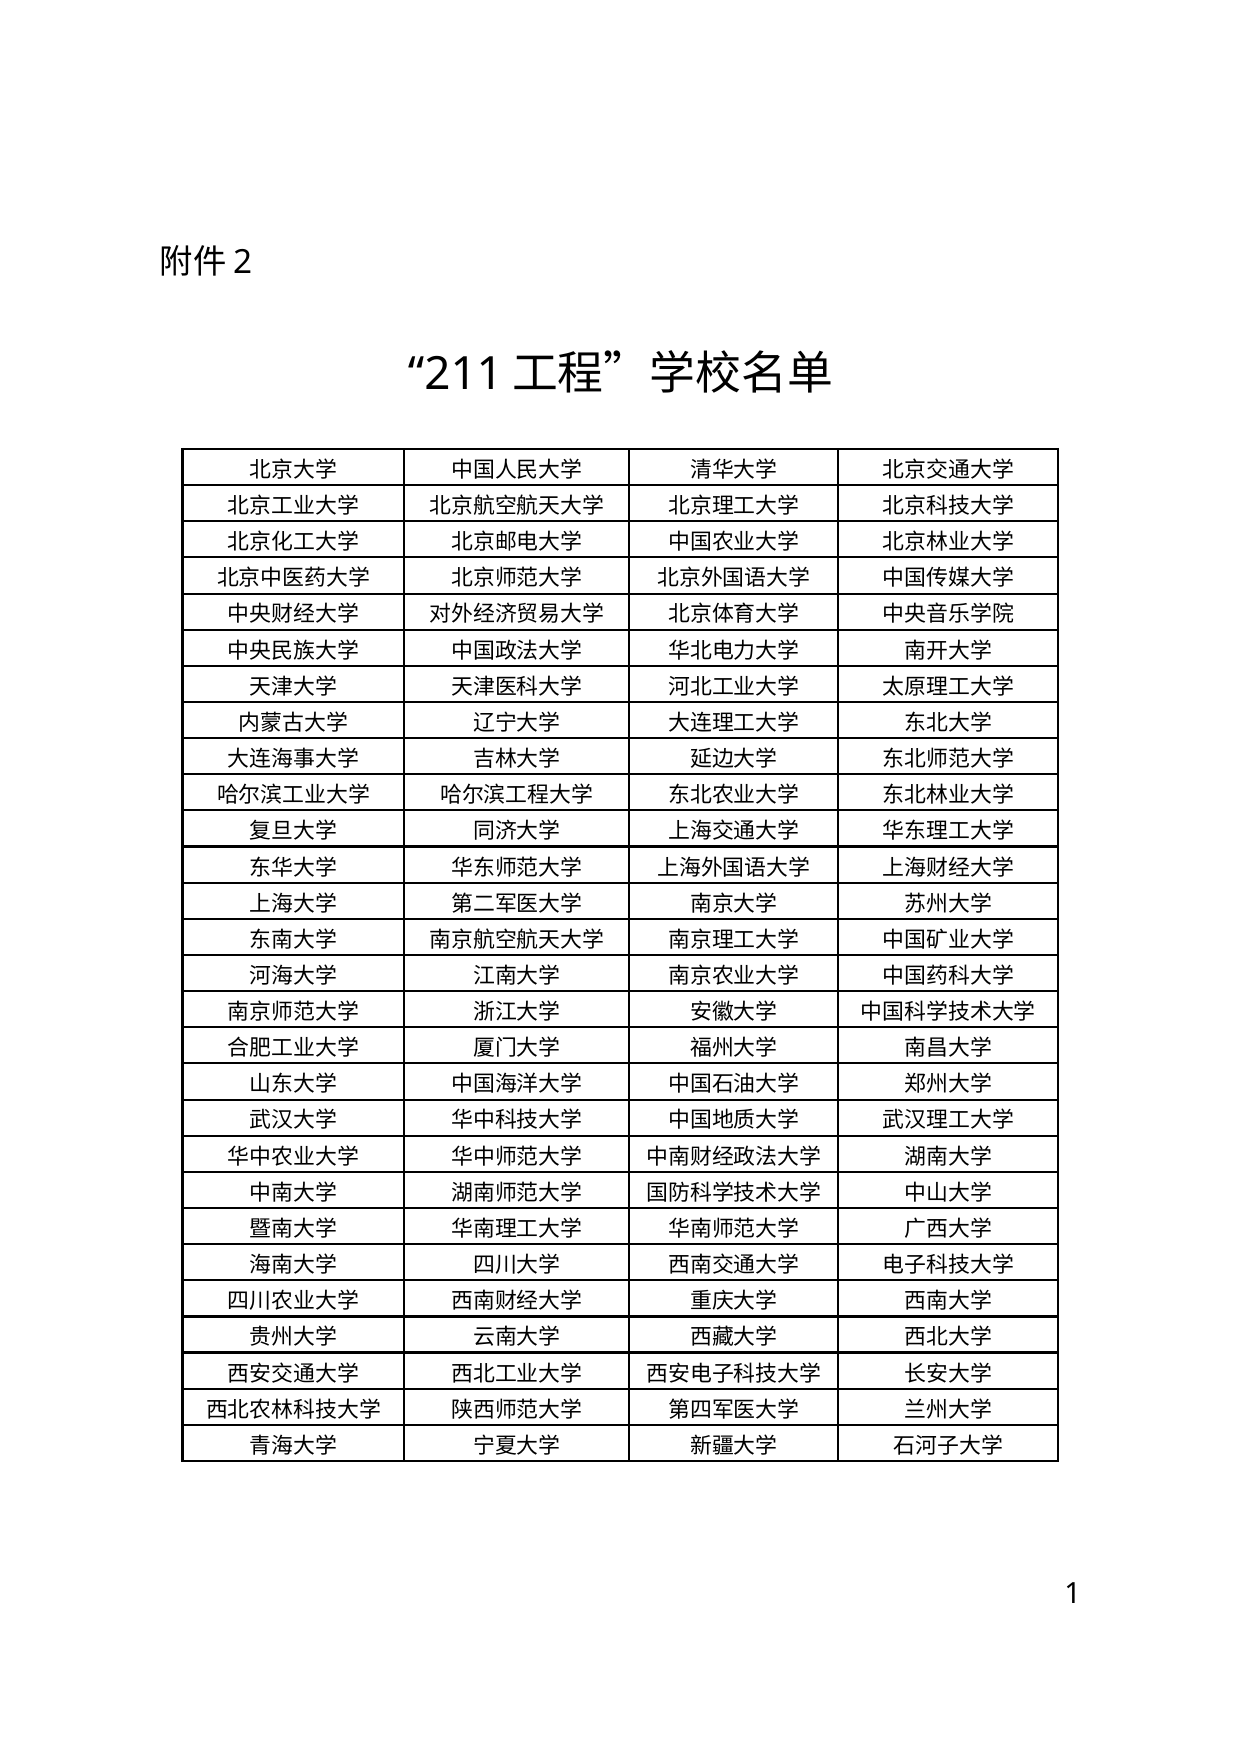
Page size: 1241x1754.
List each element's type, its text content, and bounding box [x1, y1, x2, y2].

table_cell 山东大学 [184, 1064, 403, 1098]
table_cell 南京航空航天大学 [405, 920, 628, 954]
table_cell 延边大学 [630, 739, 837, 773]
table_cell 西南交通大学 [630, 1245, 837, 1279]
table_cell 中国石油大学 [630, 1064, 837, 1098]
table_cell 南京农业大学 [630, 956, 837, 990]
table_cell 天津大学 [184, 667, 403, 701]
table_cell 湖南师范大学 [405, 1173, 628, 1207]
table_cell 南京大学 [630, 884, 837, 918]
table_cell 中国矿业大学 [839, 920, 1057, 954]
table_cell 华中农业大学 [184, 1137, 403, 1171]
table_cell 浙江大学 [405, 992, 628, 1026]
table_cell 青海大学 [184, 1426, 403, 1460]
table_cell 北京科技大学 [839, 486, 1057, 520]
table_cell 武汉理工大学 [839, 1101, 1057, 1134]
table_cell 大连海事大学 [184, 739, 403, 773]
table_cell 河北工业大学 [630, 667, 837, 701]
table_header 中国人民大学 [405, 450, 628, 484]
table_cell 上海大学 [184, 884, 403, 918]
table_cell 华南理工大学 [405, 1209, 628, 1243]
table_cell 中国海洋大学 [405, 1064, 628, 1098]
table_cell 中国地质大学 [630, 1101, 837, 1134]
table_cell 复旦大学 [184, 811, 403, 845]
table_cell 太原理工大学 [839, 667, 1057, 701]
table_cell 合肥工业大学 [184, 1028, 403, 1062]
table_cell 华中科技大学 [405, 1101, 628, 1134]
table_cell 华中师范大学 [405, 1137, 628, 1171]
table_cell 东华大学 [184, 848, 403, 882]
table_cell 西南大学 [839, 1281, 1057, 1315]
table_cell 广西大学 [839, 1209, 1057, 1243]
table_cell 西安交通大学 [184, 1354, 403, 1388]
table_cell 第四军医大学 [630, 1390, 837, 1424]
table_cell 北京林业大学 [839, 522, 1057, 556]
table_cell 大连理工大学 [630, 703, 837, 737]
table_cell 中南大学 [184, 1173, 403, 1207]
table_cell 四川农业大学 [184, 1281, 403, 1315]
table_cell 福州大学 [630, 1028, 837, 1062]
table_cell 海南大学 [184, 1245, 403, 1279]
table_cell 兰州大学 [839, 1390, 1057, 1424]
table_cell 北京工业大学 [184, 486, 403, 520]
table_cell 北京中医药大学 [184, 558, 403, 592]
table_cell 暨南大学 [184, 1209, 403, 1243]
table_cell 上海交通大学 [630, 811, 837, 845]
table_cell 北京体育大学 [630, 595, 837, 628]
table_cell 东北大学 [839, 703, 1057, 737]
table_cell 电子科技大学 [839, 1245, 1057, 1279]
table_cell 西藏大学 [630, 1318, 837, 1351]
table_cell 东南大学 [184, 920, 403, 954]
table_cell 武汉大学 [184, 1101, 403, 1134]
table_cell 中国政法大学 [405, 631, 628, 665]
table_cell 中国科学技术大学 [839, 992, 1057, 1026]
table_cell 华南师范大学 [630, 1209, 837, 1243]
table_cell 苏州大学 [839, 884, 1057, 918]
table_cell 同济大学 [405, 811, 628, 845]
table_cell 郑州大学 [839, 1064, 1057, 1098]
table_cell 辽宁大学 [405, 703, 628, 737]
table_cell 哈尔滨工程大学 [405, 775, 628, 809]
table_cell 南京师范大学 [184, 992, 403, 1026]
table_cell 西南财经大学 [405, 1281, 628, 1315]
table_cell 中央音乐学院 [839, 595, 1057, 628]
table_cell 陕西师范大学 [405, 1390, 628, 1424]
table_cell 河海大学 [184, 956, 403, 990]
table_cell 安徽大学 [630, 992, 837, 1026]
table_header 北京大学 [184, 450, 403, 484]
subtitle 附件2 [159, 227, 1081, 292]
table_cell 西北大学 [839, 1318, 1057, 1351]
table_cell 西安电子科技大学 [630, 1354, 837, 1388]
table_cell 中国农业大学 [630, 522, 837, 556]
table_cell 中国药科大学 [839, 956, 1057, 990]
table_cell 东北林业大学 [839, 775, 1057, 809]
table_cell 中南财经政法大学 [630, 1137, 837, 1171]
table_cell 北京师范大学 [405, 558, 628, 592]
table_header 北京交通大学 [839, 450, 1057, 484]
table_cell 新疆大学 [630, 1426, 837, 1460]
table_cell 华东理工大学 [839, 811, 1057, 845]
table_cell 南京理工大学 [630, 920, 837, 954]
table_cell 中央民族大学 [184, 631, 403, 665]
table_cell 中国传媒大学 [839, 558, 1057, 592]
table_cell 南开大学 [839, 631, 1057, 665]
table_cell 南昌大学 [839, 1028, 1057, 1062]
table_cell 华东师范大学 [405, 848, 628, 882]
table_cell 宁夏大学 [405, 1426, 628, 1460]
table_cell 哈尔滨工业大学 [184, 775, 403, 809]
table_cell 江南大学 [405, 956, 628, 990]
table_cell 北京化工大学 [184, 522, 403, 556]
table_cell 西北工业大学 [405, 1354, 628, 1388]
table_cell 中央财经大学 [184, 595, 403, 628]
table_cell 北京理工大学 [630, 486, 837, 520]
table_cell 上海外国语大学 [630, 848, 837, 882]
table_cell 北京外国语大学 [630, 558, 837, 592]
table_cell 国防科学技术大学 [630, 1173, 837, 1207]
table_cell 华北电力大学 [630, 631, 837, 665]
table_cell 四川大学 [405, 1245, 628, 1279]
table_cell 厦门大学 [405, 1028, 628, 1062]
table_cell 西北农林科技大学 [184, 1390, 403, 1424]
table_cell 第二军医大学 [405, 884, 628, 918]
table_cell 贵州大学 [184, 1318, 403, 1351]
table_cell 北京航空航天大学 [405, 486, 628, 520]
table_cell 内蒙古大学 [184, 703, 403, 737]
table_cell 北京邮电大学 [405, 522, 628, 556]
table_cell 东北农业大学 [630, 775, 837, 809]
table_cell 上海财经大学 [839, 848, 1057, 882]
table_cell 云南大学 [405, 1318, 628, 1351]
table_header 清华大学 [630, 450, 837, 484]
subtitle “211工程”学校名单 [159, 321, 1081, 419]
table_cell 中山大学 [839, 1173, 1057, 1207]
table_cell 吉林大学 [405, 739, 628, 773]
table_cell 对外经济贸易大学 [405, 595, 628, 628]
table_cell 重庆大学 [630, 1281, 837, 1315]
table_cell 长安大学 [839, 1354, 1057, 1388]
table_cell 湖南大学 [839, 1137, 1057, 1171]
table_cell 天津医科大学 [405, 667, 628, 701]
table_cell 石河子大学 [839, 1426, 1057, 1460]
table_cell 东北师范大学 [839, 739, 1057, 773]
